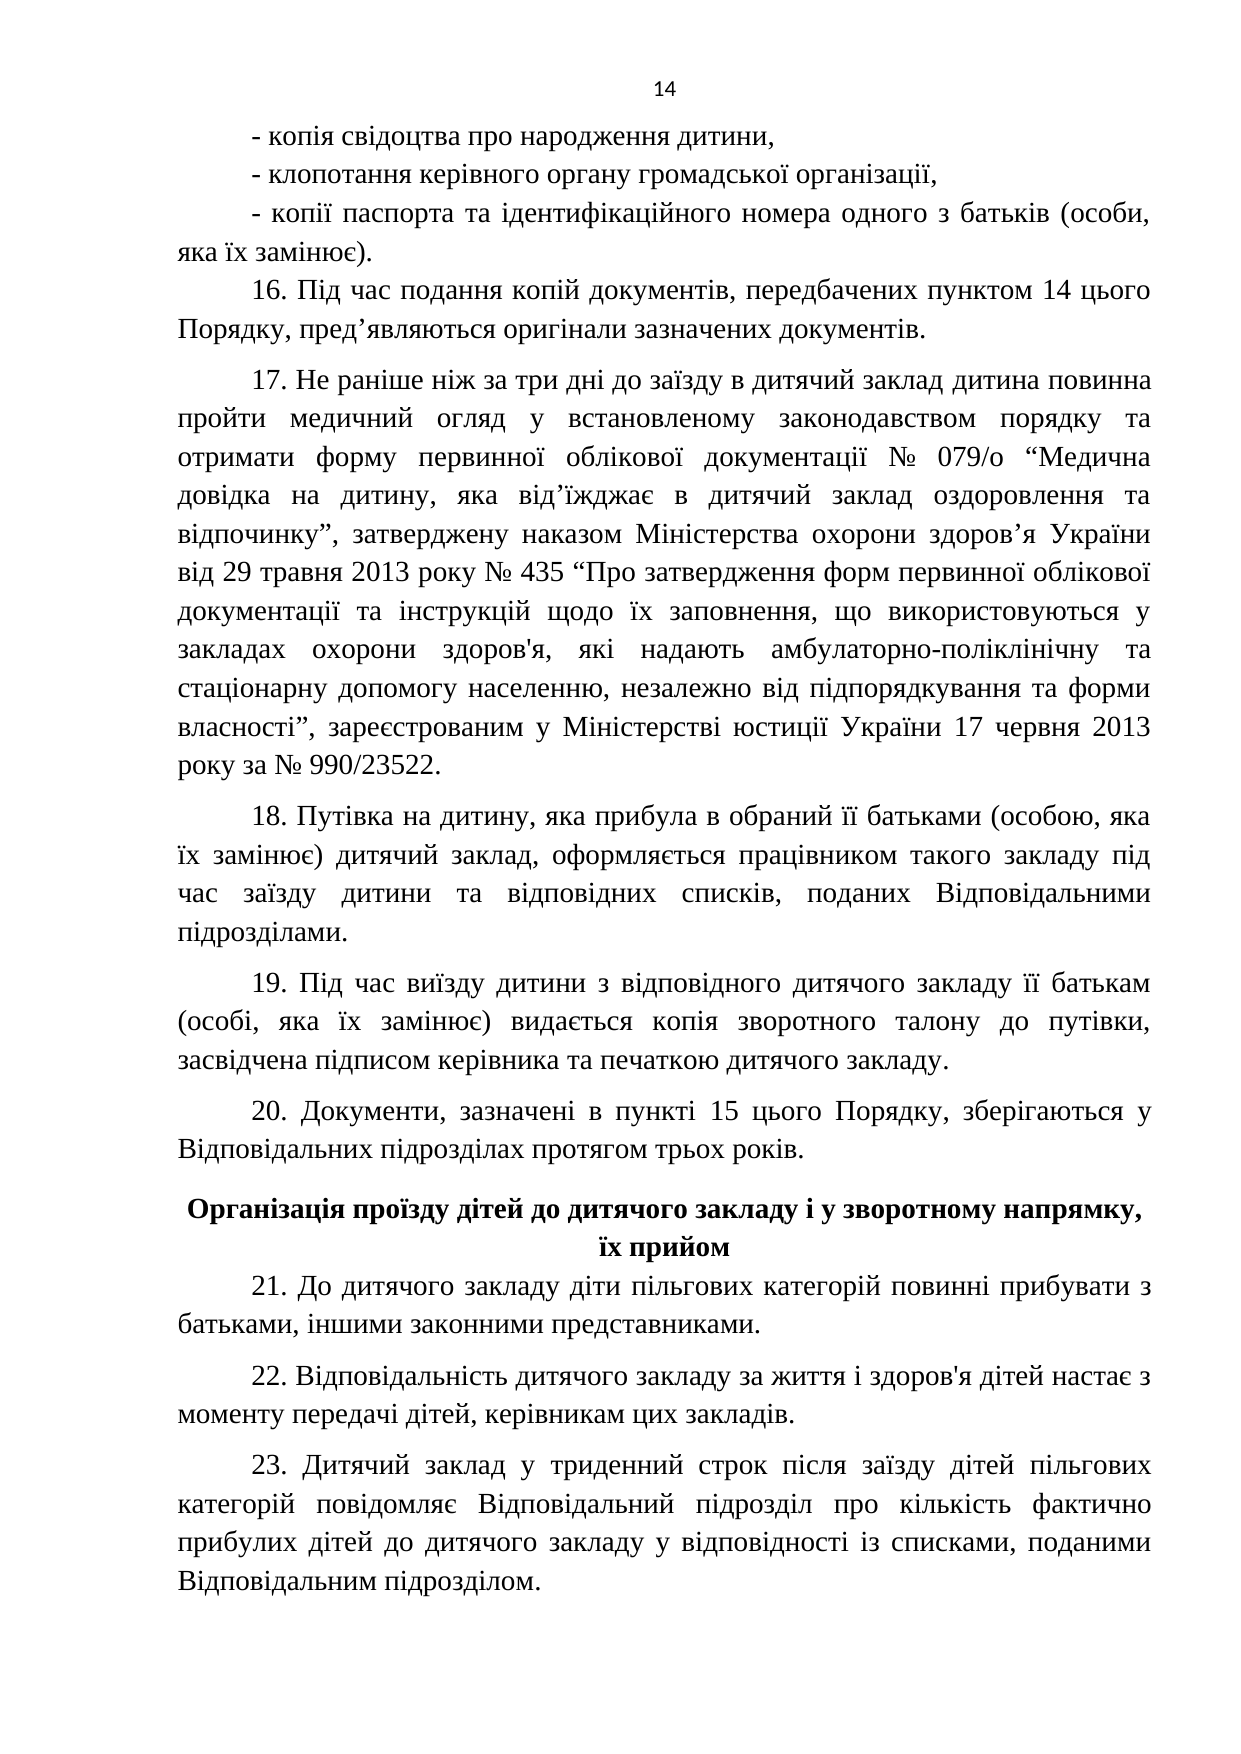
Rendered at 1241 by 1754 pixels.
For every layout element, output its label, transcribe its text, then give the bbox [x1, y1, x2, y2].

text 19. Під час виїзду дитини з відповідного дитячого закладу її батькам (особі, яка їх замінює) видається копія зворотного талону до путівки, засвідчена підписом керівника та печаткою дитячого закладу. [177, 965, 1152, 1076]
text їх прийом [177, 1229, 1152, 1263]
text 18. Путівка на дитину, яка прибула в обраний її батьками (особою, яка їх замінює) дитячий заклад, оформляється працівником такого закладу під час заїзду дитини та відповідних списків, поданих Відповідальними підрозділами. [177, 798, 1152, 947]
text 21. До дитячого закладу діти пільгових категорій повинні прибувати з батьками, іншими законними представниками. [177, 1268, 1152, 1340]
text 23. Дитячий заклад у триденний строк після заїзду дітей пільгових категорій повідомляє Відповідальний підрозділ про кількість фактично прибулих дітей до дитячого закладу у відповідності із списками, поданими Відповідальним підрозділом. [177, 1447, 1152, 1596]
text 22. Відповідальність дитячого закладу за життя і здоров'я дітей настає з моменту передачі дітей, керівникам цих закладів. [177, 1358, 1152, 1430]
text - копія свідоцтва про народження дитини, [177, 118, 1152, 152]
text 17. Не раніше ніж за три дні до заїзду в дитячий заклад дитина повинна пройти медичний огляд у встановленому законодавством порядку та отримати форму первинної облікової документації № 079/о “Медична довідка на дитину, яка від’їжджає в дитячий заклад оздоровлення та відпочинку”, затверджену наказом Міністерства охорони здоров’я України від 29 травня 2013 року № 435 “Про затвердження форм первинної облікової документації та інструкцій щодо їх заповнення, що використовуються у закладах охорони здоров'я, які надають амбулаторно-поліклінічну та стаціонарну допомогу населенню, незалежно від підпорядкування та форми власності”, зареєстрованим у Міністерстві юстиції України 17 червня 2013 року за № 990/23522. [177, 362, 1152, 781]
text Організація проїзду дітей до дитячого закладу і у зворотному напрямку, [177, 1191, 1152, 1224]
text - клопотання керівного органу громадської організації, [177, 157, 1152, 190]
text - копії паспорта та ідентифікаційного номера одного з батьків (особи, яка їх замінює). [177, 195, 1152, 267]
text 16. Під час подання копій документів, передбачених пунктом 14 цього Порядку, пред’являються оригінали зазначених документів. [177, 272, 1152, 344]
text 20. Документи, зазначені в пункті 15 цього Порядку, зберігаються у Відповідальних підрозділах протягом трьох років. [177, 1093, 1152, 1165]
